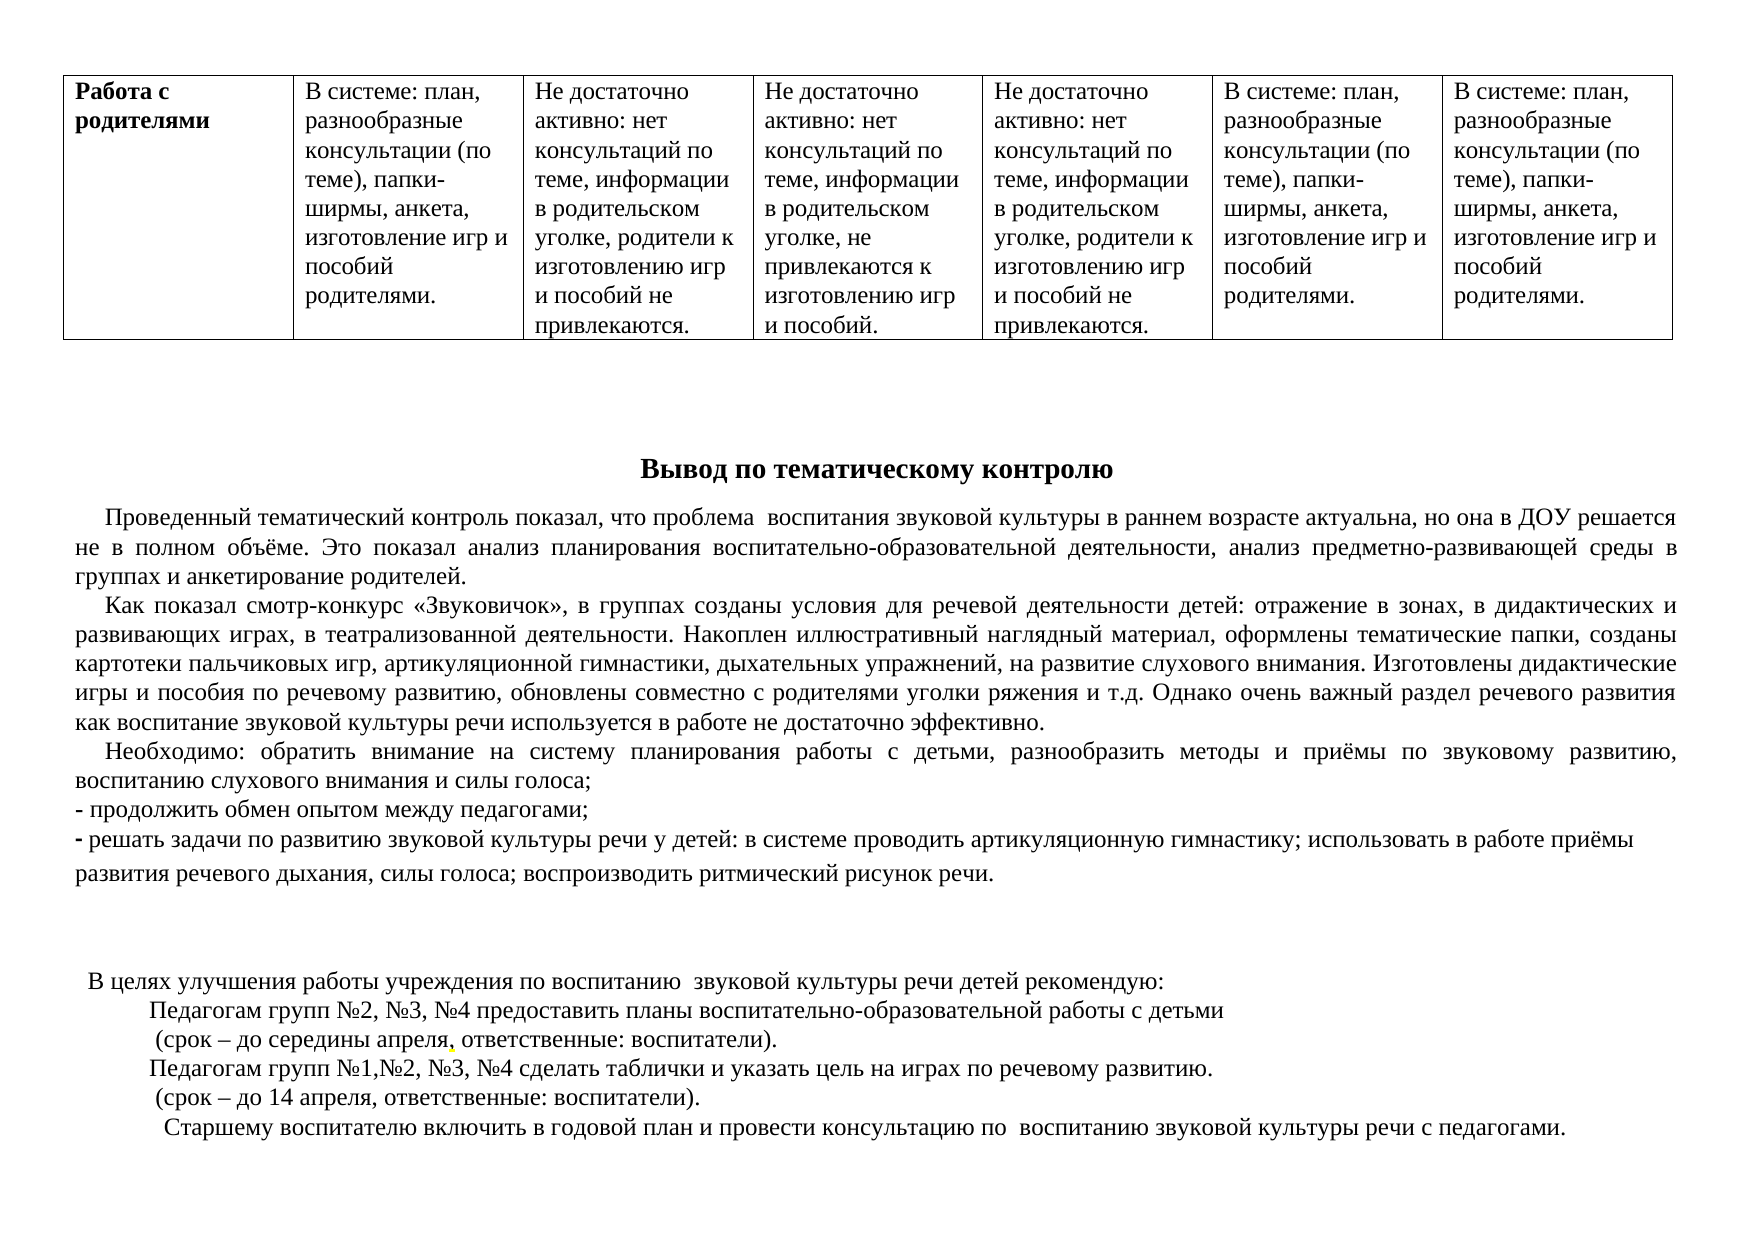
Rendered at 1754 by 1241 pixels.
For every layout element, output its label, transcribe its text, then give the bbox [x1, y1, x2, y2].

table_cell Не достаточно активно: нет консультаций по теме, информации в родительском уголке, родители к изготовлению игр и пособий не привлекаются. [983, 76, 1212, 338]
table_cell Не достаточно активно: нет консультаций по теме, информации в родительском уголке, родители к изготовлению игр и пособий не привлекаются. [524, 76, 753, 338]
text Как показал смотр-конкурс «Звуковичок», в группах созданы условия для речевой деятельности детей: отражение в зонах, в дидактических и развивающих играх, в театрализованной деятельности. Накоплен иллюстративный наглядный материал, оформлены тематические папки, созданы картотеки пальчиковых игр, артикуляционной гимнастики, дыхательных упражнений, на развитие слухового внимания. Изготовлены дидактические игры и пособия по речевому развитию, обновлены совместно с родителями уголки ряжения и т.д. Однако очень важный раздел речевого развития как воспитание звуковой культуры речи используется в работе не достаточно эффективно. [75, 589, 1679, 735]
table_cell В системе: план, разнообразные консультации (по теме), папки-ширмы, анкета, изготовление игр и пособий родителями. [1213, 76, 1442, 338]
text (срок – до середины апреля, ответственные: воспитатели). [149, 1024, 1679, 1053]
table_cell Работа с родителями [64, 76, 293, 338]
text (срок – до 14 апреля, ответственные: воспитатели). [149, 1082, 1679, 1111]
table_cell Не достаточно активно: нет консультаций по теме, информации в родительском уголке, не привлекаются к изготовлению игр и пособий. [754, 76, 982, 338]
text В целях улучшения работы учреждения по воспитанию звуковой культуры речи детей рекомендую: [75, 965, 1679, 994]
table_cell В системе: план, разнообразные консультации (по теме), папки-ширмы, анкета, изготовление игр и пособий родителями. [1443, 76, 1672, 338]
text Необходимо: обратить внимание на систему планирования работы с детьми, разнообразить методы и приёмы по звуковому развитию, воспитанию слухового внимания и силы голоса; [75, 735, 1679, 794]
text Педагогам групп №1,№2, №3, №4 сделать таблички и указать цель на играх по речевому развитию. [149, 1053, 1679, 1082]
text Проведенный тематический контроль показал, что проблема воспитания звуковой культуры в раннем возрасте актуальна, но она в ДОУ решается не в полном объёме. Это показал анализ планирования воспитательно-образовательной деятельности, анализ предметно-развивающей среды в группах и анкетирование родителей. [75, 502, 1679, 589]
text - продолжить обмен опытом между педагогами; [75, 794, 1679, 823]
text Старшему воспитателю включить в годовой план и провести консультацию по воспитанию звуковой культуры речи с педагогами. [149, 1111, 1679, 1140]
table_cell В системе: план, разнообразные консультации (по теме), папки-ширмы, анкета, изготовление игр и пособий родителями. [294, 76, 523, 338]
text Вывод по тематическому контролю [75, 451, 1679, 484]
text Педагогам групп №2, №3, №4 предоставить планы воспитательно-образовательной работы с детьми [149, 994, 1679, 1024]
text - решать задачи по развитию звуковой культуры речи у детей: в системе проводить артикуляционную гимнастику; использовать в работе приёмы развития речевого дыхания, силы голоса; воспроизводить ритмический рисунок речи. [75, 823, 1679, 886]
